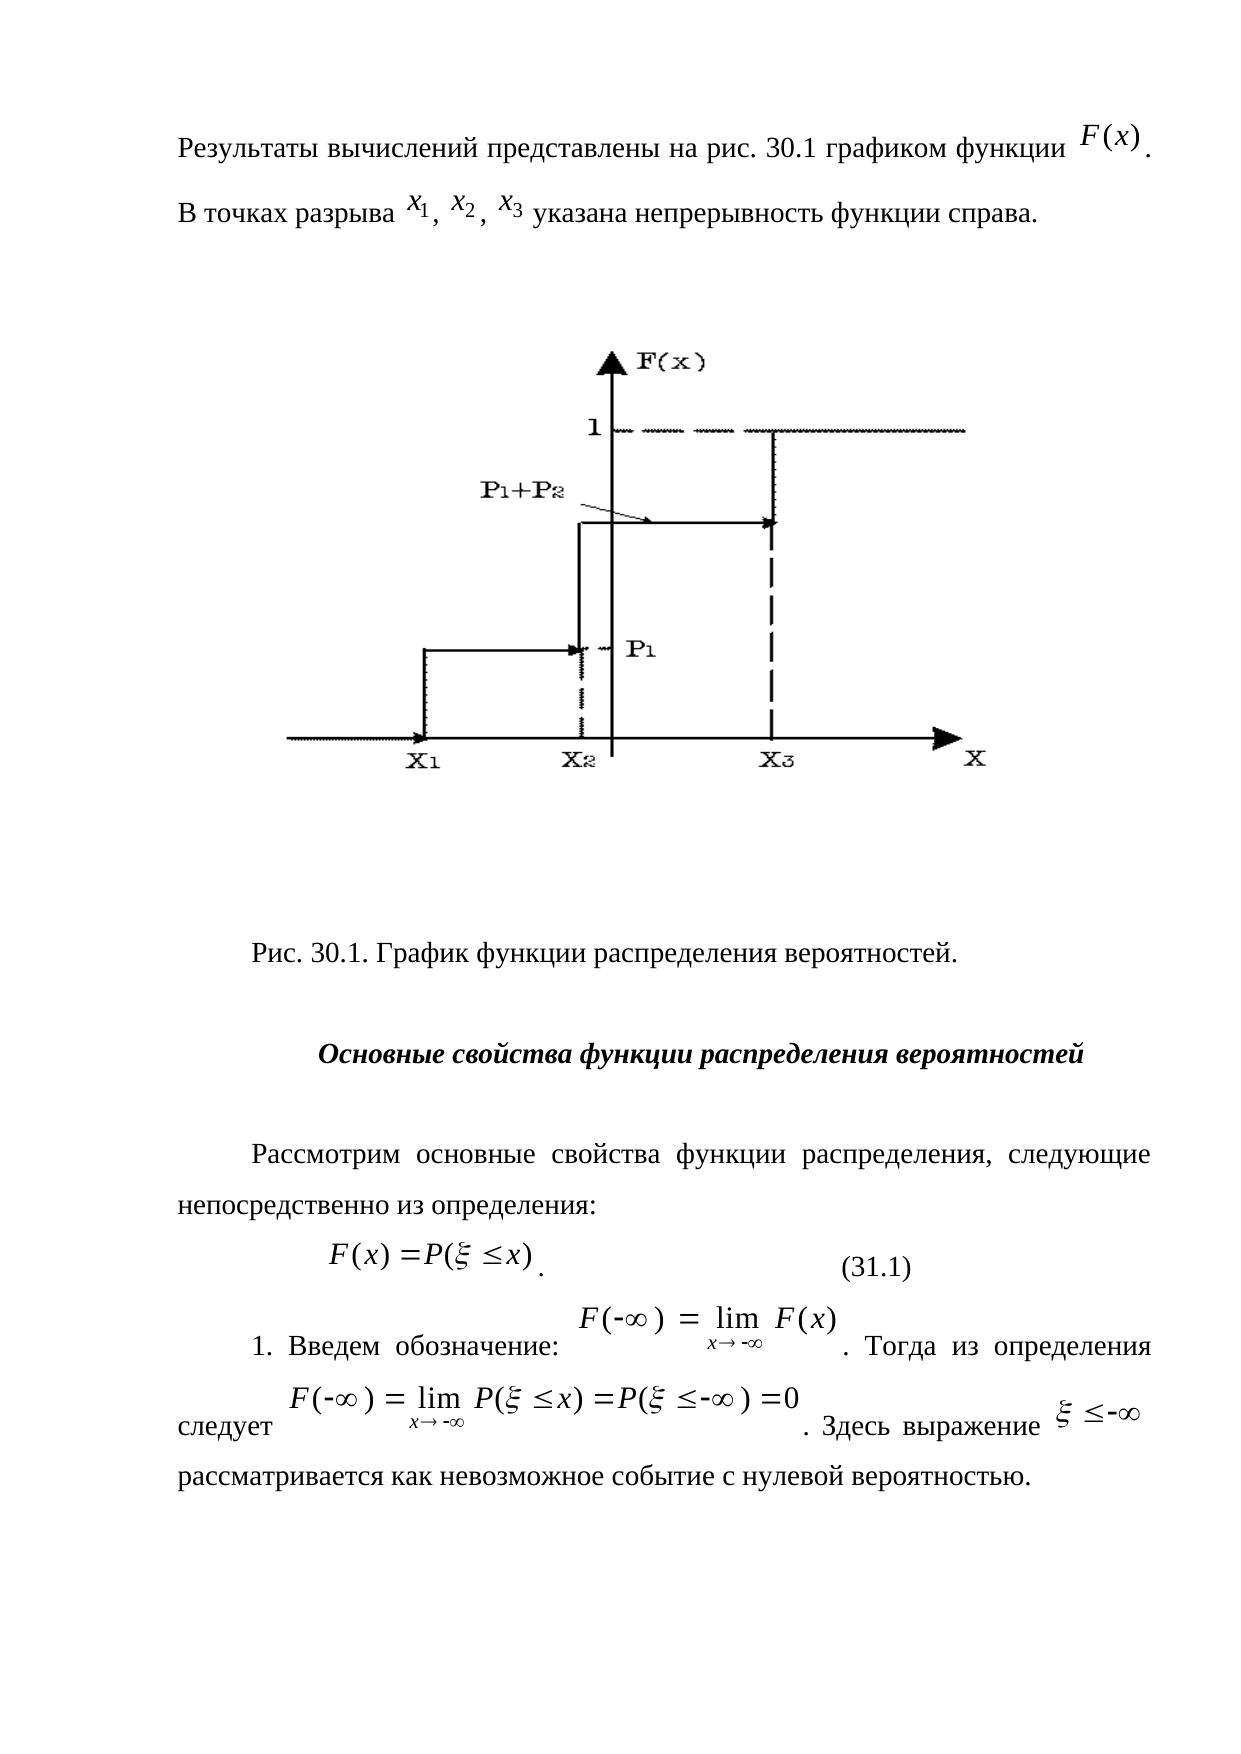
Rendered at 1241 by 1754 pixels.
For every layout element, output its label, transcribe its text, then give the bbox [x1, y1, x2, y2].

text Рис. 30.1. График функции распределения вероятностей. [177, 935, 1152, 969]
text 1. Введем обозначение: . Тогда из определения следует . Здесь выражение рассматривается как невозможное событие с нулевой вероятностью. [177, 1299, 1152, 1492]
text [177, 118, 1152, 229]
subtitle Основные свойства функции распределения вероятностей [177, 1036, 1152, 1069]
text . (31.1) [177, 1237, 1152, 1283]
text Рассмотрим основные свойства функции распределения, следующие непосредственно из определения: [177, 1137, 1152, 1221]
picture [251, 245, 1033, 871]
